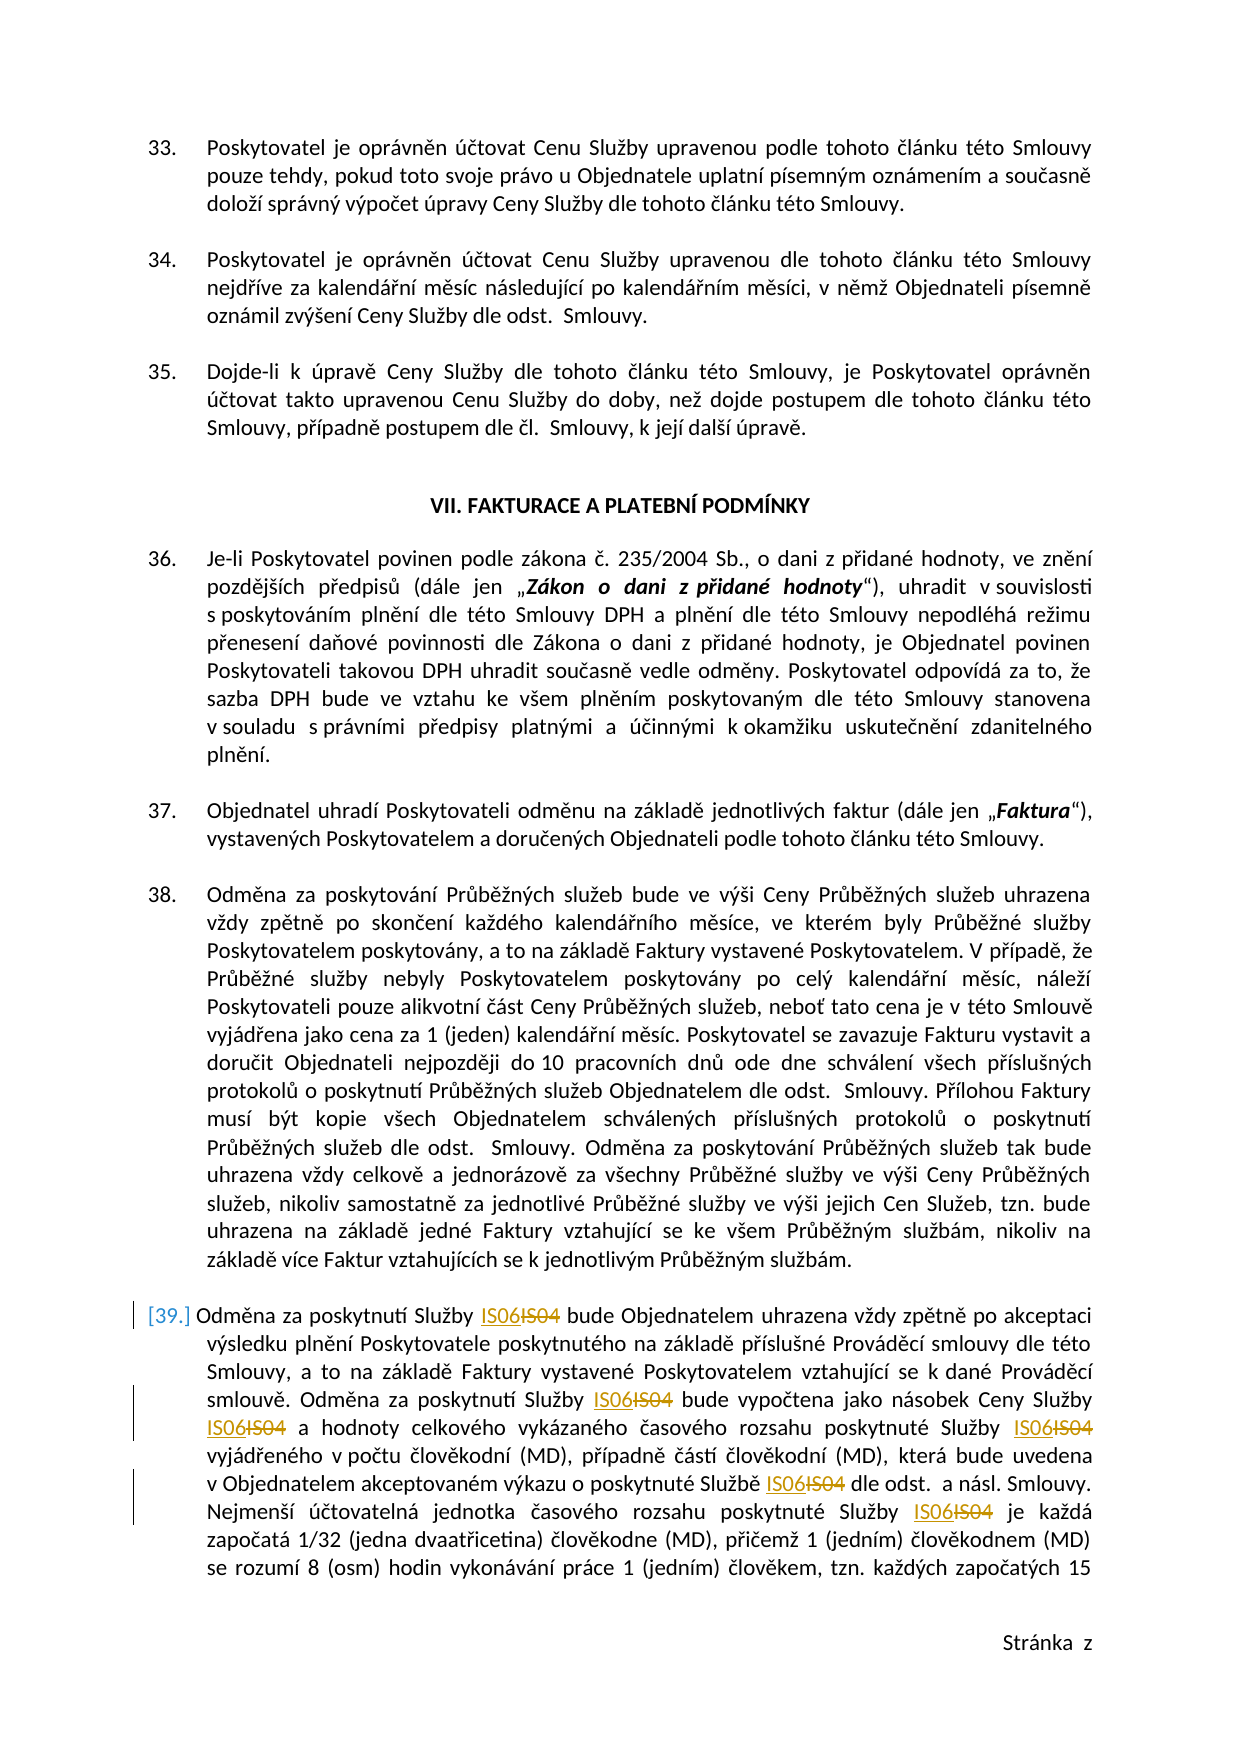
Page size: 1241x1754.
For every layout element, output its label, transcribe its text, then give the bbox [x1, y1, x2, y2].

text Objednatel uhradí Poskytovateli odměnu na základě jednotlivých faktur (dále jen „Faktura“), vystavených Poskytovatelem a doručených Objednateli podle tohoto článku této Smlouvy. [148, 796, 1093, 852]
text Je-li Poskytovatel povinen podle zákona č. 235/2004 Sb., o dani z přidané hodnoty, ve znění pozdějších předpisů (dále jen „Zákon o dani z přidané hodnoty“), uhradit v souvislosti s poskytováním plnění dle této Smlouvy DPH a plnění dle této Smlouvy nepodléhá režimu přenesení daňové povinnosti dle Zákona o dani z přidané hodnoty, je Objednatel povinen Poskytovateli takovou DPH uhradit současně vedle odměny. Poskytovatel odpovídá za to, že sazba DPH bude ve vztahu ke všem plněním poskytovaným dle této Smlouvy stanovena v souladu s právními předpisy platnými a účinnými k okamžiku uskutečnění zdanitelného plnění. [148, 544, 1093, 768]
text Poskytovatel je oprávněn účtovat Cenu Služby upravenou podle tohoto článku této Smlouvy pouze tehdy, pokud toto svoje právo u Objednatele uplatní písemným oznámením a současně doloží správný výpočet úpravy Ceny Služby dle tohoto článku této Smlouvy. [148, 133, 1093, 217]
subtitle FAKTURACE A PLATEBNÍ PODMÍNKY [148, 491, 1093, 519]
text Dojde-li k úpravě Ceny Služby dle tohoto článku této Smlouvy, je Poskytovatel oprávněn účtovat takto upravenou Cenu Služby do doby, než dojde postupem dle tohoto článku této Smlouvy, případně postupem dle čl. V Smlouvy, k její další úpravě. [148, 357, 1093, 441]
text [148, 1301, 1093, 1581]
text Odměna za poskytování Průběžných služeb bude ve výši Ceny Průběžných služeb uhrazena vždy zpětně po skončení každého kalendářního měsíce, ve kterém byly Průběžné služby Poskytovatelem poskytovány, a to na základě Faktury vystavené Poskytovatelem. V případě, že Průběžné služby nebyly Poskytovatelem poskytovány po celý kalendářní měsíc, náleží Poskytovateli pouze alikvotní část Ceny Průběžných služeb, neboť tato cena je v této Smlouvě vyjádřena jako cena za 1 (jeden) kalendářní měsíc. Poskytovatel se zavazuje Fakturu vystavit a doručit Objednateli nejpozději do 10 pracovních dnů ode dne schválení všech příslušných protokolů o poskytnutí Průběžných služeb Objednatelem dle odst. 64 Smlouvy. Přílohou Faktury musí být kopie všech Objednatelem schválených příslušných protokolů o poskytnutí Průběžných služeb dle odst. 64 Smlouvy. Odměna za poskytování Průběžných služeb tak bude uhrazena vždy celkově a jednorázově za všechny Průběžné služby ve výši Ceny Průběžných služeb, nikoliv samostatně za jednotlivé Průběžné služby ve výši jejich Cen Služeb, tzn. bude uhrazena na základě jedné Faktury vztahující se ke všem Průběžným službám, nikoliv na základě více Faktur vztahujících se k jednotlivým Průběžným službám. [148, 880, 1093, 1273]
text Poskytovatel je oprávněn účtovat Cenu Služby upravenou dle tohoto článku této Smlouvy nejdříve za kalendářní měsíc následující po kalendářním měsíci, v němž Objednateli písemně oznámil zvýšení Ceny Služby dle odst. 33 Smlouvy. [148, 245, 1093, 329]
